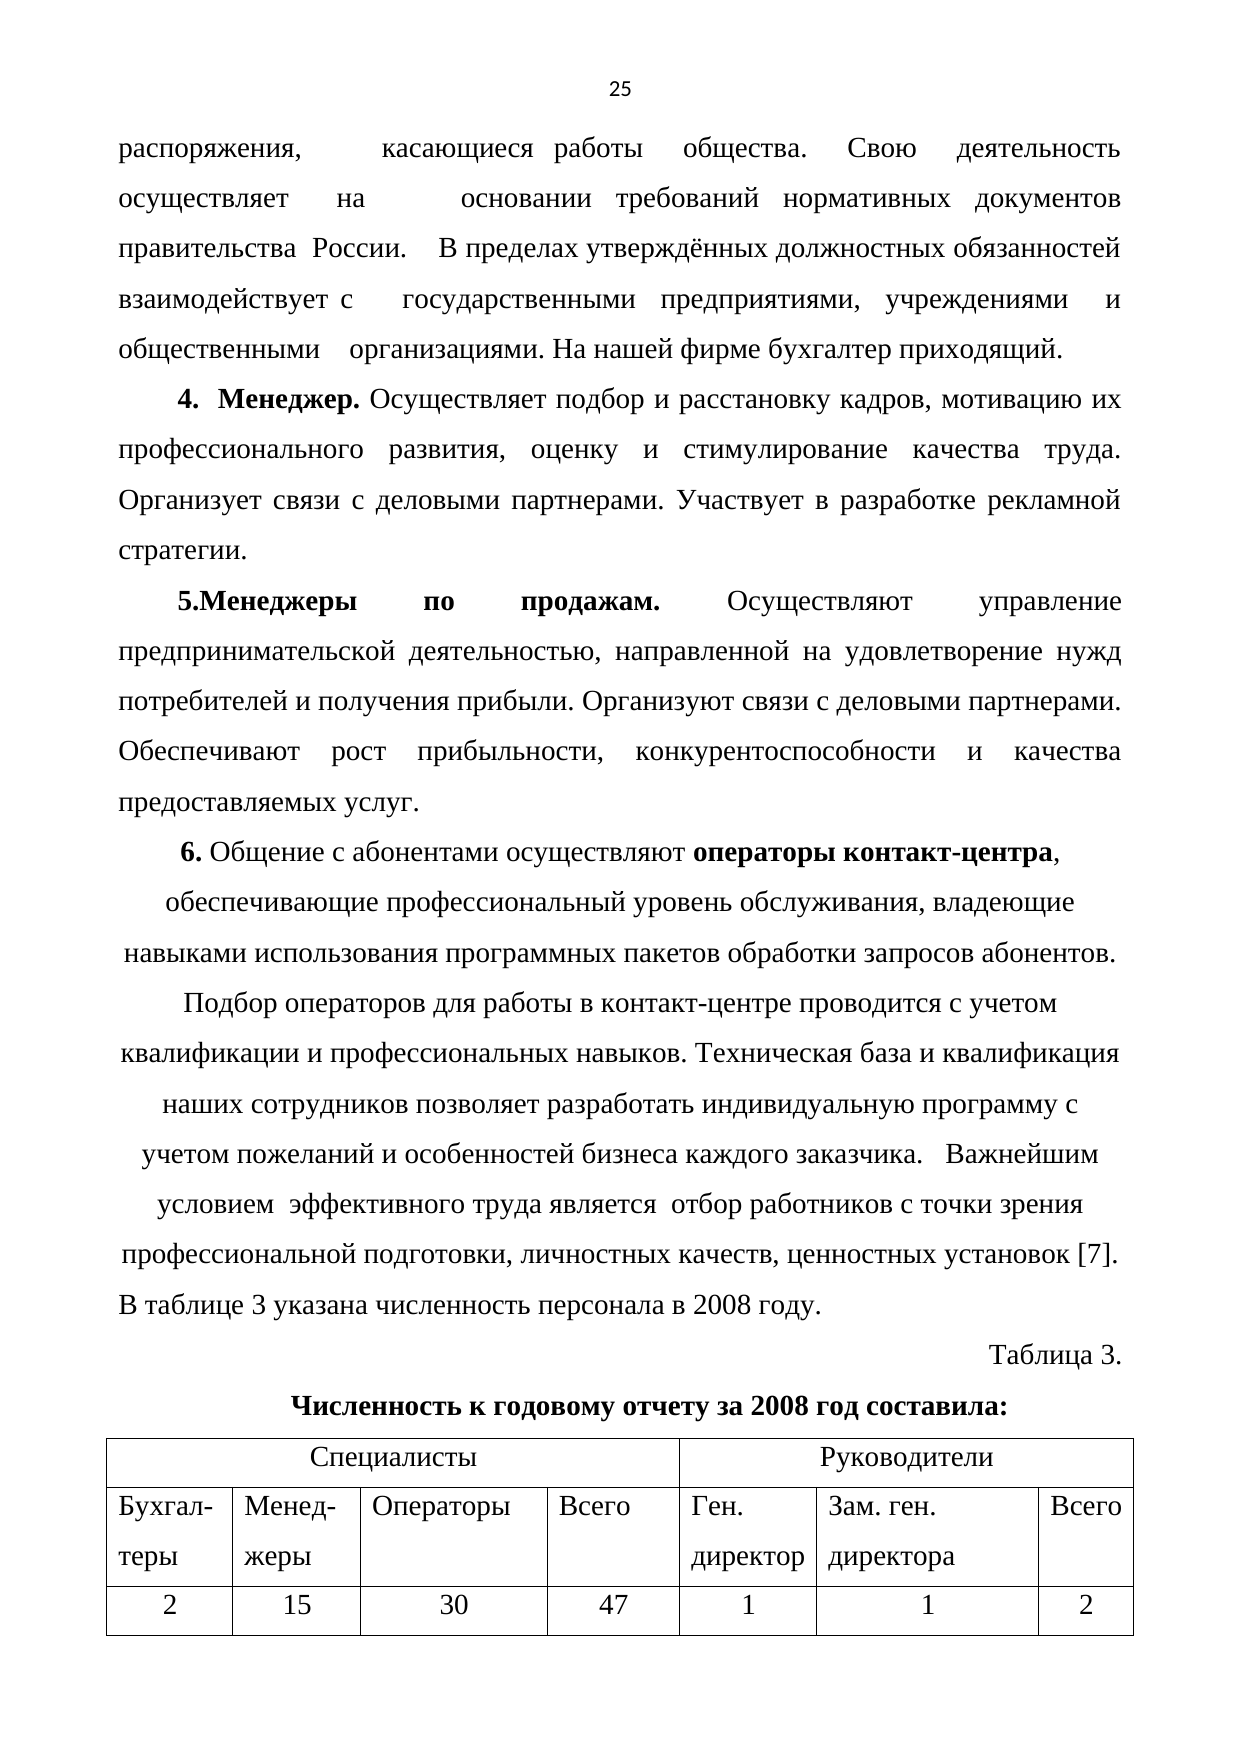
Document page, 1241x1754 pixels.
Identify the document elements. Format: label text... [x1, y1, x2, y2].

table_cell 30 [361, 1587, 547, 1635]
text 6. Общение с абонентами осуществляют операторы контакт-центра, обеспечивающие профессиональный уровень обслуживания, владеющие навыками использования программных пакетов обработки запросов абонентов. Подбор операторов для работы в контакт-центре проводится с учетом квалификации и профессиональных навыков. Техническая база и квалификация наших сотрудников позволяет разработать индивидуальную программу с учетом пожеланий и особенностей бизнеса каждого заказчика. Важнейшим условием эффективного труда является отбор работников с точки зрения профессиональной подготовки, личностных качеств, ценностных установок [7]. [118, 834, 1122, 1270]
text 4. Менеджер. Осуществляет подбор и расстановку кадров, мотивацию их профессионального развития, оценку и стимулирование качества труда. Организует связи с деловыми партнерами. Участвует в разработке рекламной стратегии. [118, 381, 1122, 566]
table_cell 2 [107, 1587, 232, 1635]
table_cell 1 [817, 1587, 1038, 1635]
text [118, 130, 1122, 364]
text Численность к годовому отчету за 2008 год составила: [118, 1388, 1122, 1421]
table_header Специалисты [107, 1439, 679, 1487]
text Таблица 3. [118, 1337, 1122, 1371]
table_cell Операторы [361, 1488, 547, 1586]
table_cell 2 [1039, 1587, 1133, 1635]
table_cell Бухгал-теры [107, 1488, 232, 1586]
table_cell 1 [680, 1587, 816, 1635]
table_cell 15 [233, 1587, 360, 1635]
table_cell Менед-жеры [233, 1488, 360, 1586]
table_cell Ген. директор [680, 1488, 816, 1586]
text В таблице 3 указана численность персонала в 2008 году. [118, 1287, 1122, 1321]
table_cell Всего [548, 1488, 679, 1586]
text 5.Менеджеры по продажам. Осуществляют управление предпринимательской деятельностью, направленной на удовлетворение нужд потребителей и получения прибыли. Организуют связи с деловыми партнерами. Обеспечивают рост прибыльности, конкурентоспособности и качества предоставляемых услуг. [118, 583, 1122, 817]
table_header Руководители [680, 1439, 1133, 1487]
table_cell 47 [548, 1587, 679, 1635]
table_cell Зам. ген. директора [817, 1488, 1038, 1586]
table_cell Всего [1039, 1488, 1133, 1586]
